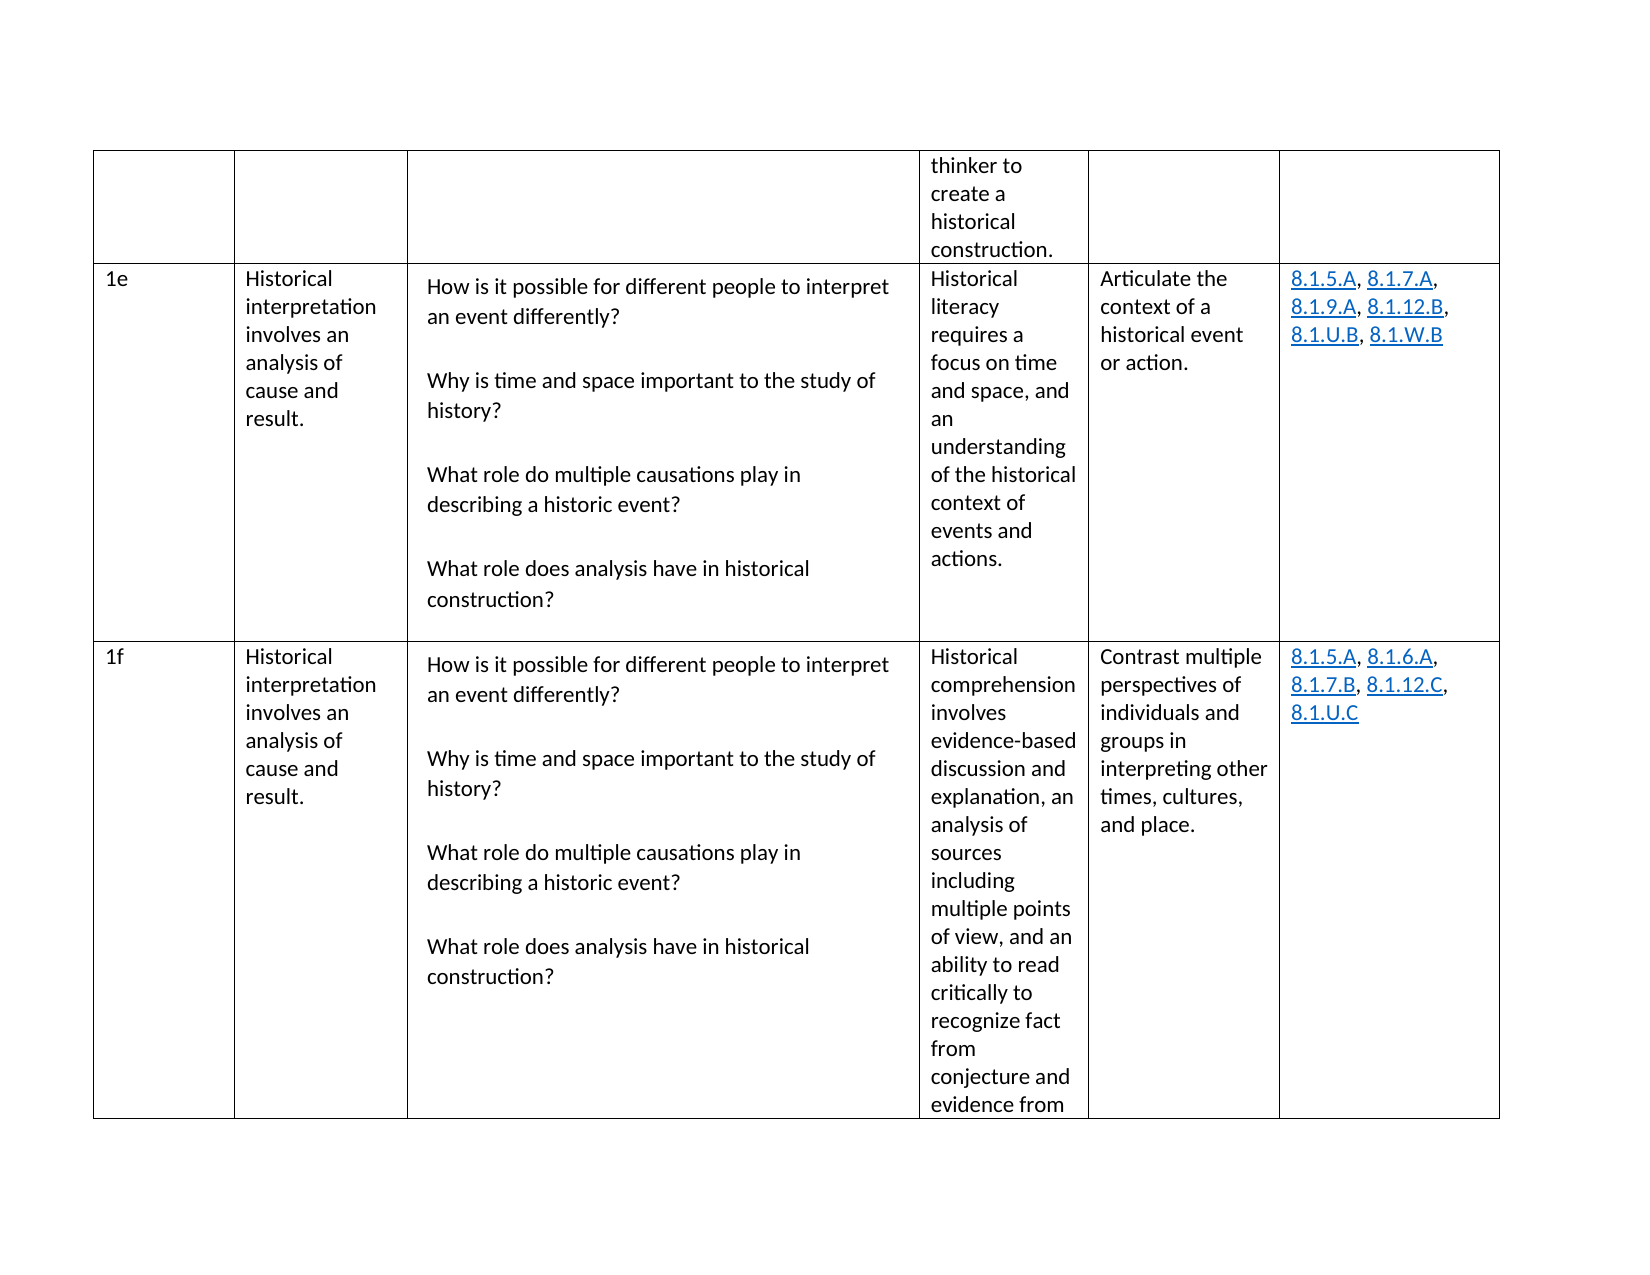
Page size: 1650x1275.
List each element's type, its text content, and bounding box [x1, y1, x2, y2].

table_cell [1280, 642, 1499, 1118]
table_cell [920, 151, 1088, 263]
table_cell [408, 151, 919, 263]
table_cell [408, 642, 919, 1118]
table_cell 1d [94, 151, 234, 263]
table_cell Historical interpretation involves an analysis of cause and result. [235, 264, 407, 641]
table_cell Historical literacy requires a focus on time and space, and an understanding of the historical context of events and actions. [920, 264, 1088, 641]
table_cell Articulate the context of a historical event or action. [1089, 264, 1279, 641]
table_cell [1089, 151, 1279, 263]
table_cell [235, 642, 407, 1118]
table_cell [920, 642, 1088, 1118]
table_cell [408, 264, 919, 641]
table_cell 8.1.5.A, 8.1.7.A, 8.1.9.A, 8.1.12.B, 8.1.U.B, 8.1.W.B [1280, 264, 1499, 641]
table_cell 1e [94, 264, 234, 641]
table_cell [235, 151, 407, 263]
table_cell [1280, 151, 1499, 263]
table_cell 1f [94, 642, 234, 1118]
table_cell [1089, 642, 1279, 1118]
